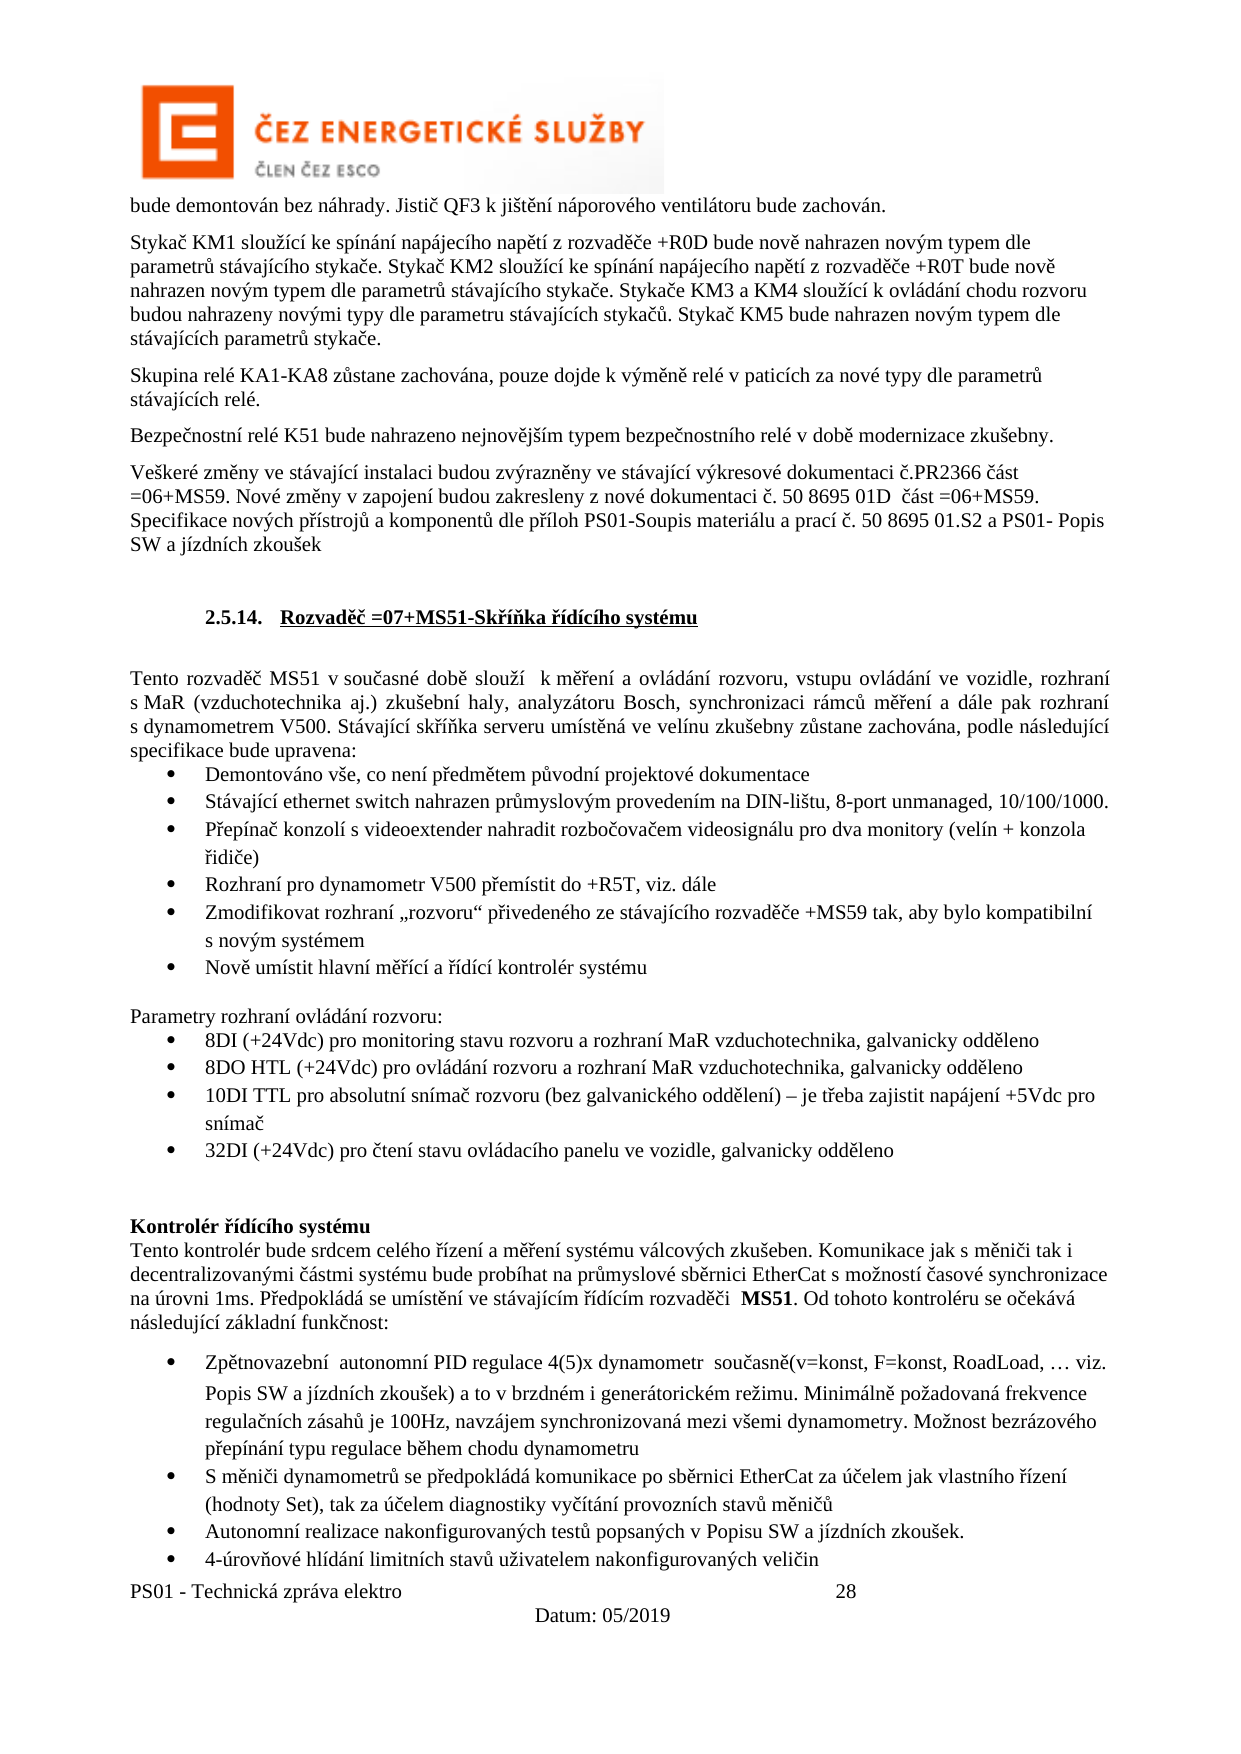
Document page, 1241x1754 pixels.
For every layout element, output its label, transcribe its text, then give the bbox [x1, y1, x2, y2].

list Autonomní realizace nakonfigurovaných testů popsaných v Popisu SW a jízdních zkoušek. [167, 1519, 1110, 1543]
list 32DI (+24Vdc) pro čtení stavu ovládacího panelu ve vozidle, galvanicky odděleno [167, 1138, 1110, 1162]
text Kontrolér řídícího systému [130, 1214, 1110, 1238]
list Zpětnovazební autonomní PID regulace 4(5)x dynamometr současně(v=konst, F=konst, RoadLoad, … viz. Popis SW a jízdních zkoušek) a to v brzdném i generátorickém režimu. Minimálně požadovaná frekvence regulačních zásahů je 100Hz, navzájem synchronizovaná mezi všemi dynamometry. Možnost bezrázového přepínání typu regulace během chodu dynamometru [167, 1334, 1110, 1460]
text Veškeré změny ve stávající instalaci budou zvýrazněny ve stávající výkresové dokumentaci č.PR2366 část =06+MS59. Nové změny v zapojení budou zakresleny z nové dokumentaci č. 50 8695 01D část =06+MS59. Specifikace nových přístrojů a komponentů dle příloh PS01-Soupis materiálu a prací č. 50 8695 01.S2 a PS01- Popis SW a jízdních zkoušek [130, 460, 1110, 556]
list Přepínač konzolí s videoextender nahradit rozbočovačem videosignálu pro dva monitory (velín + konzola řidiče) [167, 817, 1110, 869]
text Parametry rozhraní ovládání rozvoru: [130, 1003, 1110, 1028]
text Skupina relé KA1-KA8 zůstane zachována, pouze dojde k výměně relé v paticích za nové typy dle parametrů stávajících relé. [130, 362, 1110, 411]
list Demontováno vše, co není předmětem původní projektové dokumentace [167, 762, 1110, 786]
text Bezpečnostní relé K51 bude nahrazeno nejnovějším typem bezpečnostního relé v době modernizace zkušebny. [130, 423, 1110, 447]
list Stávající ethernet switch nahrazen průmyslovým provedením na DIN-lištu, 8-port unmanaged, 10/100/1000. [167, 789, 1110, 813]
list Nově umístit hlavní měřící a řídící kontrolér systému [167, 955, 1110, 979]
picture [129, 65, 665, 194]
list 8DI (+24Vdc) pro monitoring stavu rozvoru a rozhraní MaR vzduchotechnika, galvanicky odděleno [167, 1028, 1110, 1052]
list 10DI TTL pro absolutní snímač rozvoru (bez galvanického oddělení) – je třeba zajistit napájení +5Vdc pro snímač [167, 1083, 1110, 1134]
list 8DO HTL (+24Vdc) pro ovládání rozvoru a rozhraní MaR vzduchotechnika, galvanicky odděleno [167, 1055, 1110, 1079]
list 4-úrovňové hlídání limitních stavů uživatelem nakonfigurovaných veličin [167, 1547, 1110, 1571]
list Zmodifikovat rozhraní „rozvoru“ přivedeného ze stávajícího rozvaděče +MS59 tak, aby bylo kompatibilní s novým systémem [167, 900, 1110, 952]
list Rozvaděč =07+MS51-Skříňka řídícího systému [205, 605, 1110, 629]
text Tento rozvaděč MS51 v současné době slouží k měření a ovládání rozvoru, vstupu ovládání ve vozidle, rozhraní s MaR (vzduchotechnika aj.) zkušební haly, analyzátoru Bosch, synchronizaci rámců měření a dále pak rozhraní s dynamometrem V500. Stávající skříňka serveru umístěná ve velínu zkušebny zůstane zachována, podle následující specifikace bude upravena: [130, 666, 1110, 762]
list S měniči dynamometrů se předpokládá komunikace po sběrnici EtherCat za účelem jak vlastního řízení (hodnoty Set), tak za účelem diagnostiky vyčítání provozních stavů měničů [167, 1464, 1110, 1516]
text Tento kontrolér bude srdcem celého řízení a měření systému válcových zkušeben. Komunikace jak s měniči tak i decentralizovanými částmi systému bude probíhat na průmyslové sběrnici EtherCat s možností časové synchronizace na úrovni 1ms. Předpokládá se umístění ve stávajícím řídícím rozvaděči MS51. Od tohoto kontroléru se očekává následující základní funkčnost: [130, 1238, 1110, 1334]
text Stykač KM1 sloužící ke spínání napájecího napětí z rozvaděče +R0D bude nově nahrazen novým typem dle parametrů stávajícího stykače. Stykač KM2 sloužící ke spínání napájecího napětí z rozvaděče +R0T bude nově nahrazen novým typem dle parametrů stávajícího stykače. Stykače KM3 a KM4 sloužící k ovládání chodu rozvoru budou nahrazeny novými typy dle parametru stávajících stykačů. Stykač KM5 bude nahrazen novým typem dle stávajících parametrů stykače. [130, 230, 1110, 350]
list Rozhraní pro dynamometr V500 přemístit do +R5T, viz. dále [167, 872, 1110, 896]
